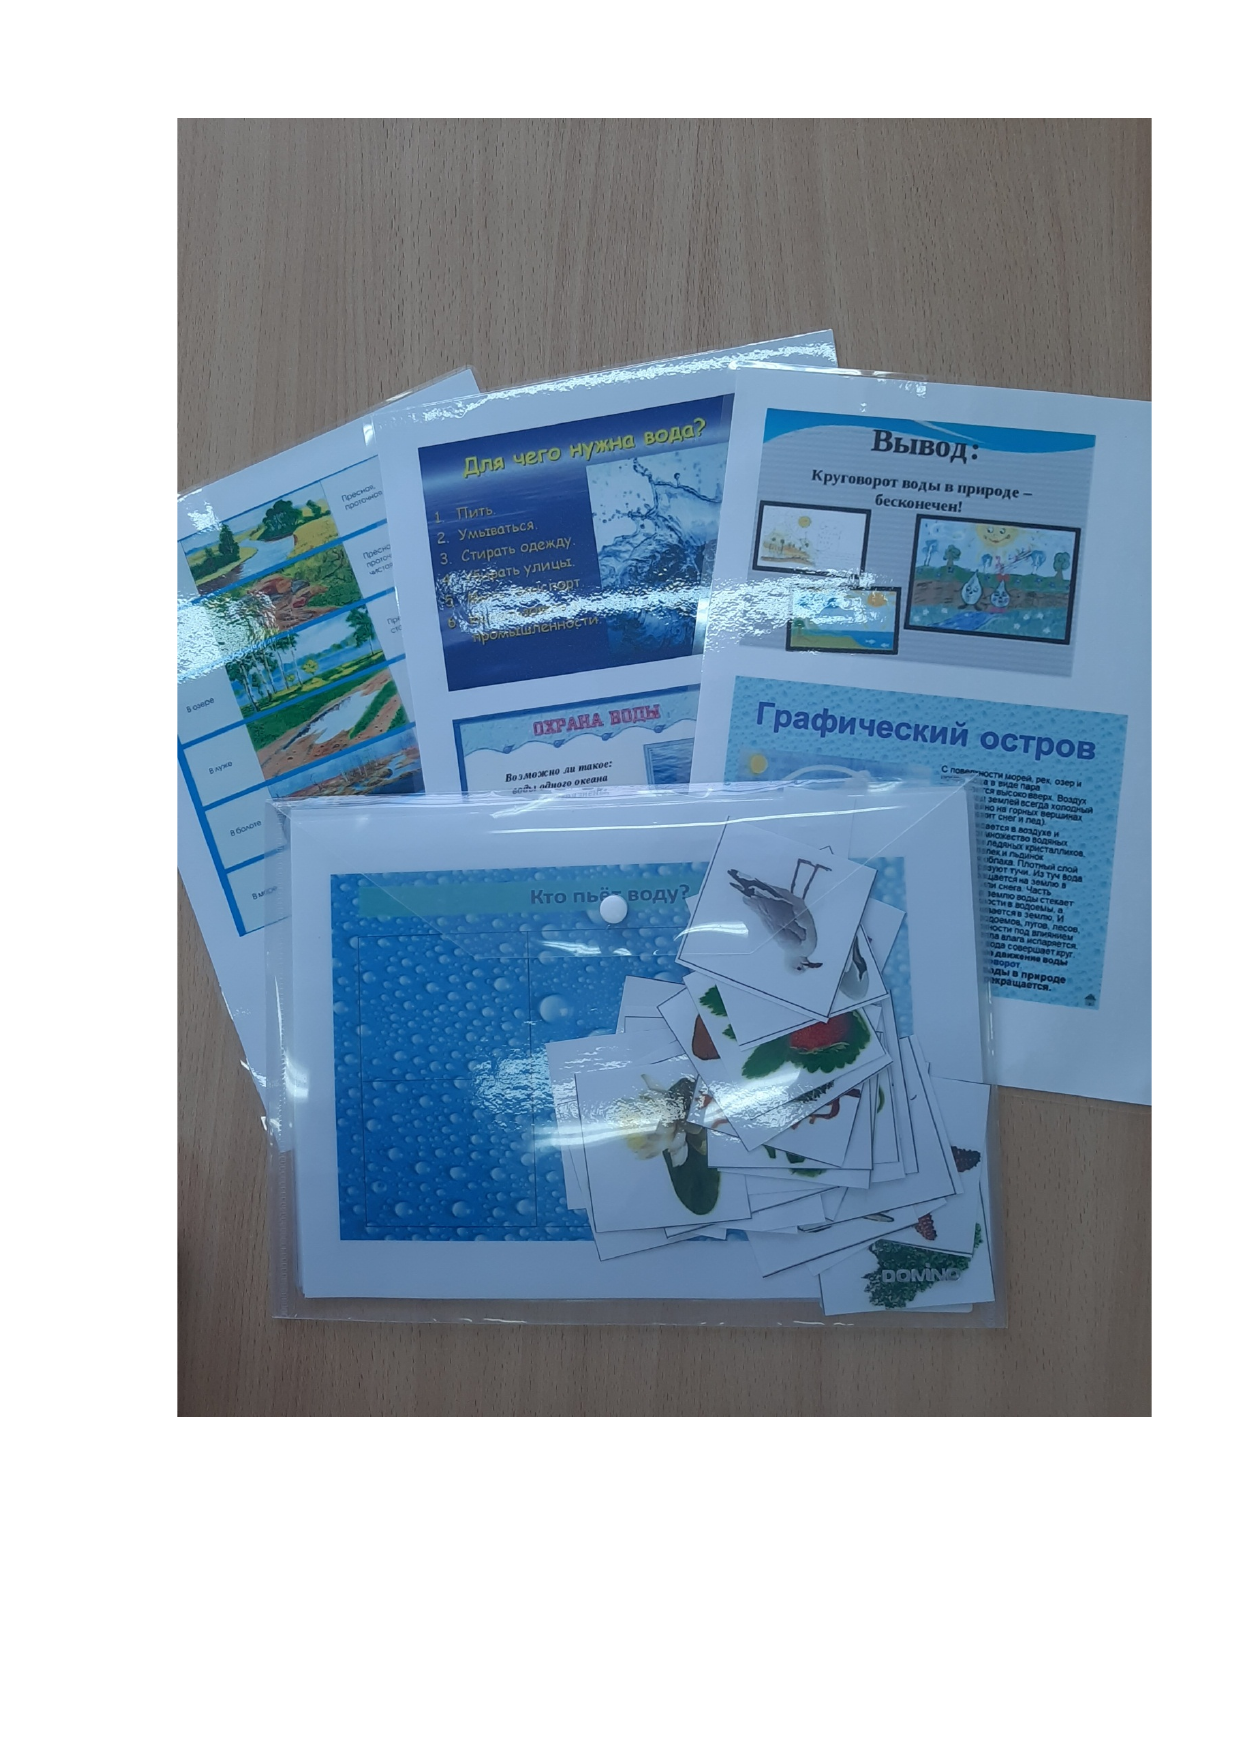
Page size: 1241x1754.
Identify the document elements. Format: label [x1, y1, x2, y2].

picture [177, 118, 1152, 1417]
